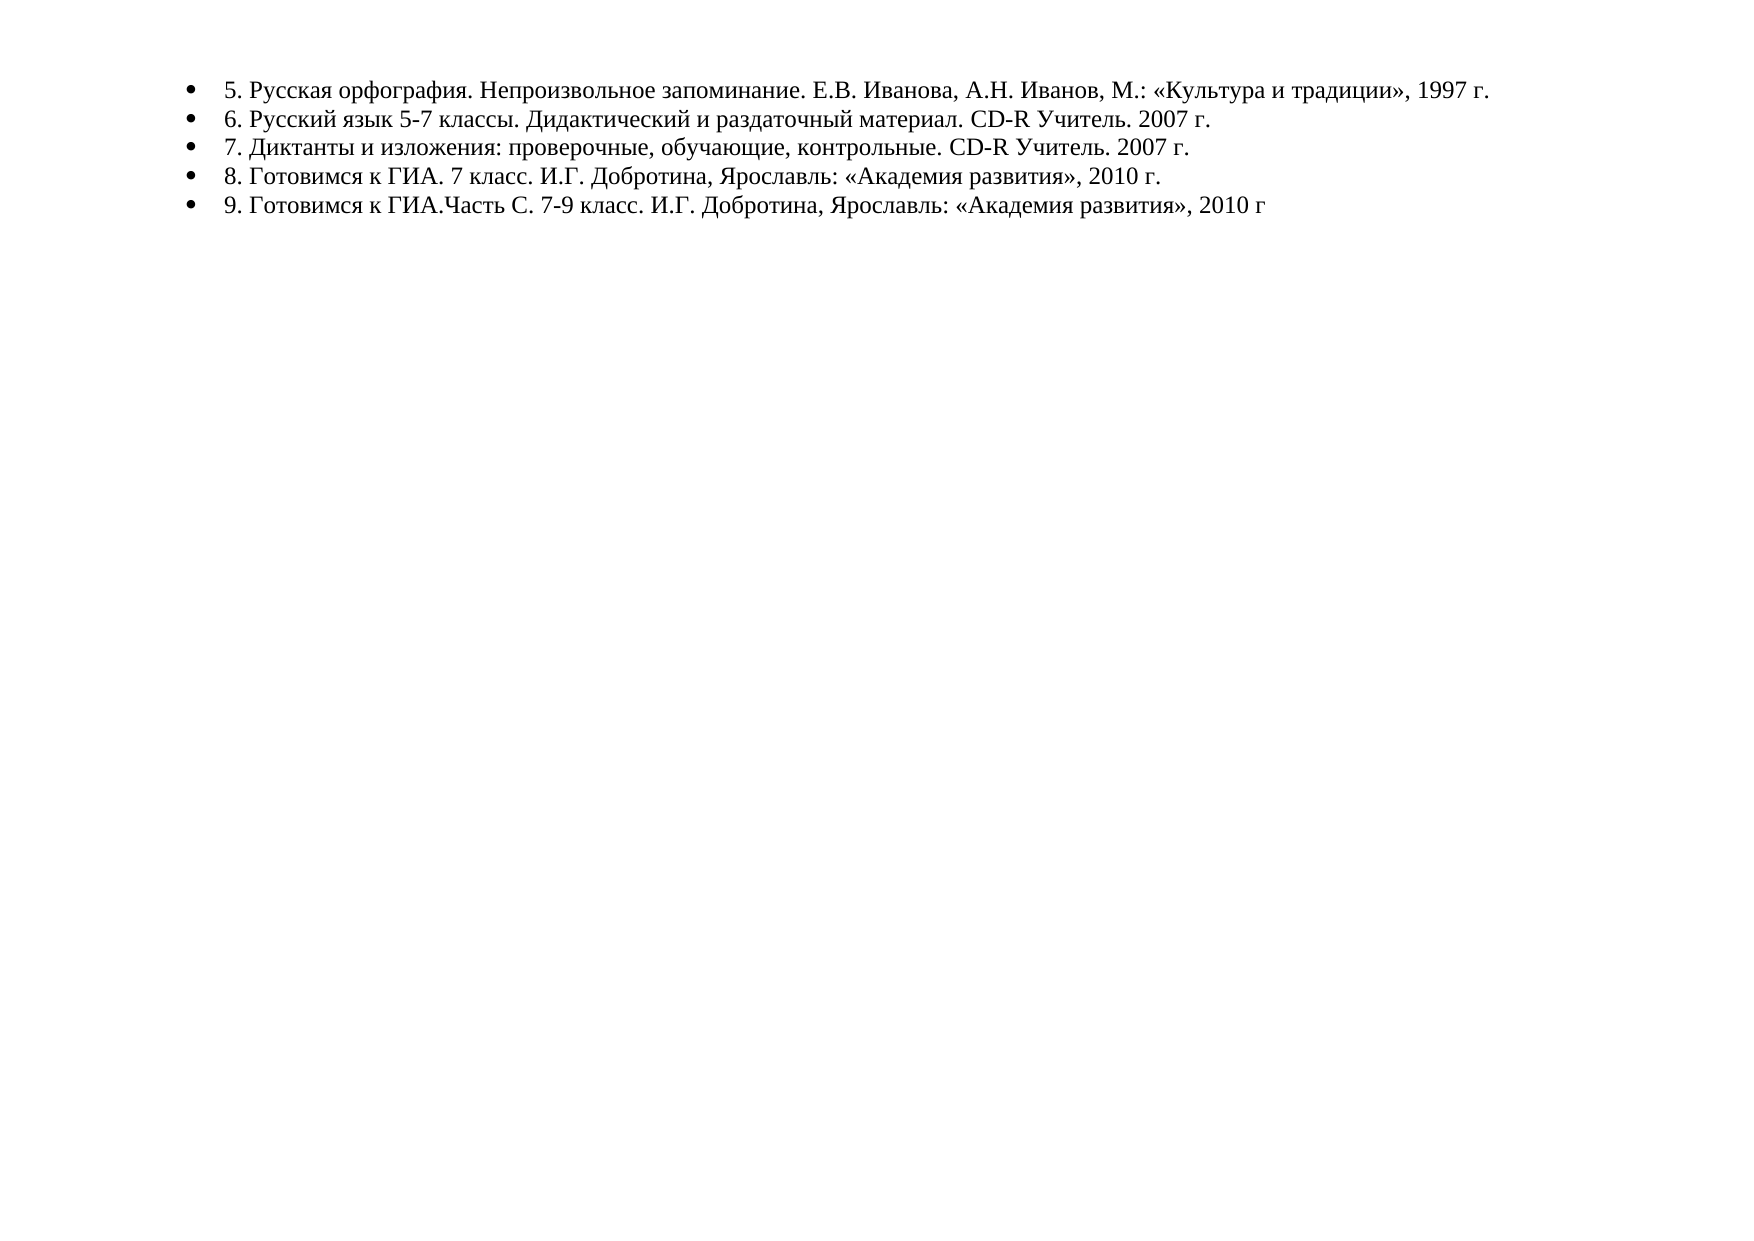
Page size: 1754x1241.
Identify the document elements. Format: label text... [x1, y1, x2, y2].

list 5. Русская орфография. Непроизвольное запоминание. Е.В. Иванова, А.Н. Иванов, М.: «Культура и традиции», 1997 г. [187, 75, 1679, 104]
list 9. Готовимся к ГИА.Часть С. 7-9 класс. И.Г. Добротина, Ярославль: «Академия развития», 2010 г [187, 190, 1679, 219]
list 6. Русский язык 5-7 классы. Дидактический и раздаточный материал. CD-R Учитель. . [187, 104, 1679, 132]
list 8. Готовимся к ГИА. 7 класс. И.Г. Добротина, Ярославль: «Академия развития», 2010 г. [187, 161, 1679, 190]
list 7. Диктанты и изложения: проверочные, обучающие, контрольные. CD-R Учитель. . [187, 132, 1679, 161]
